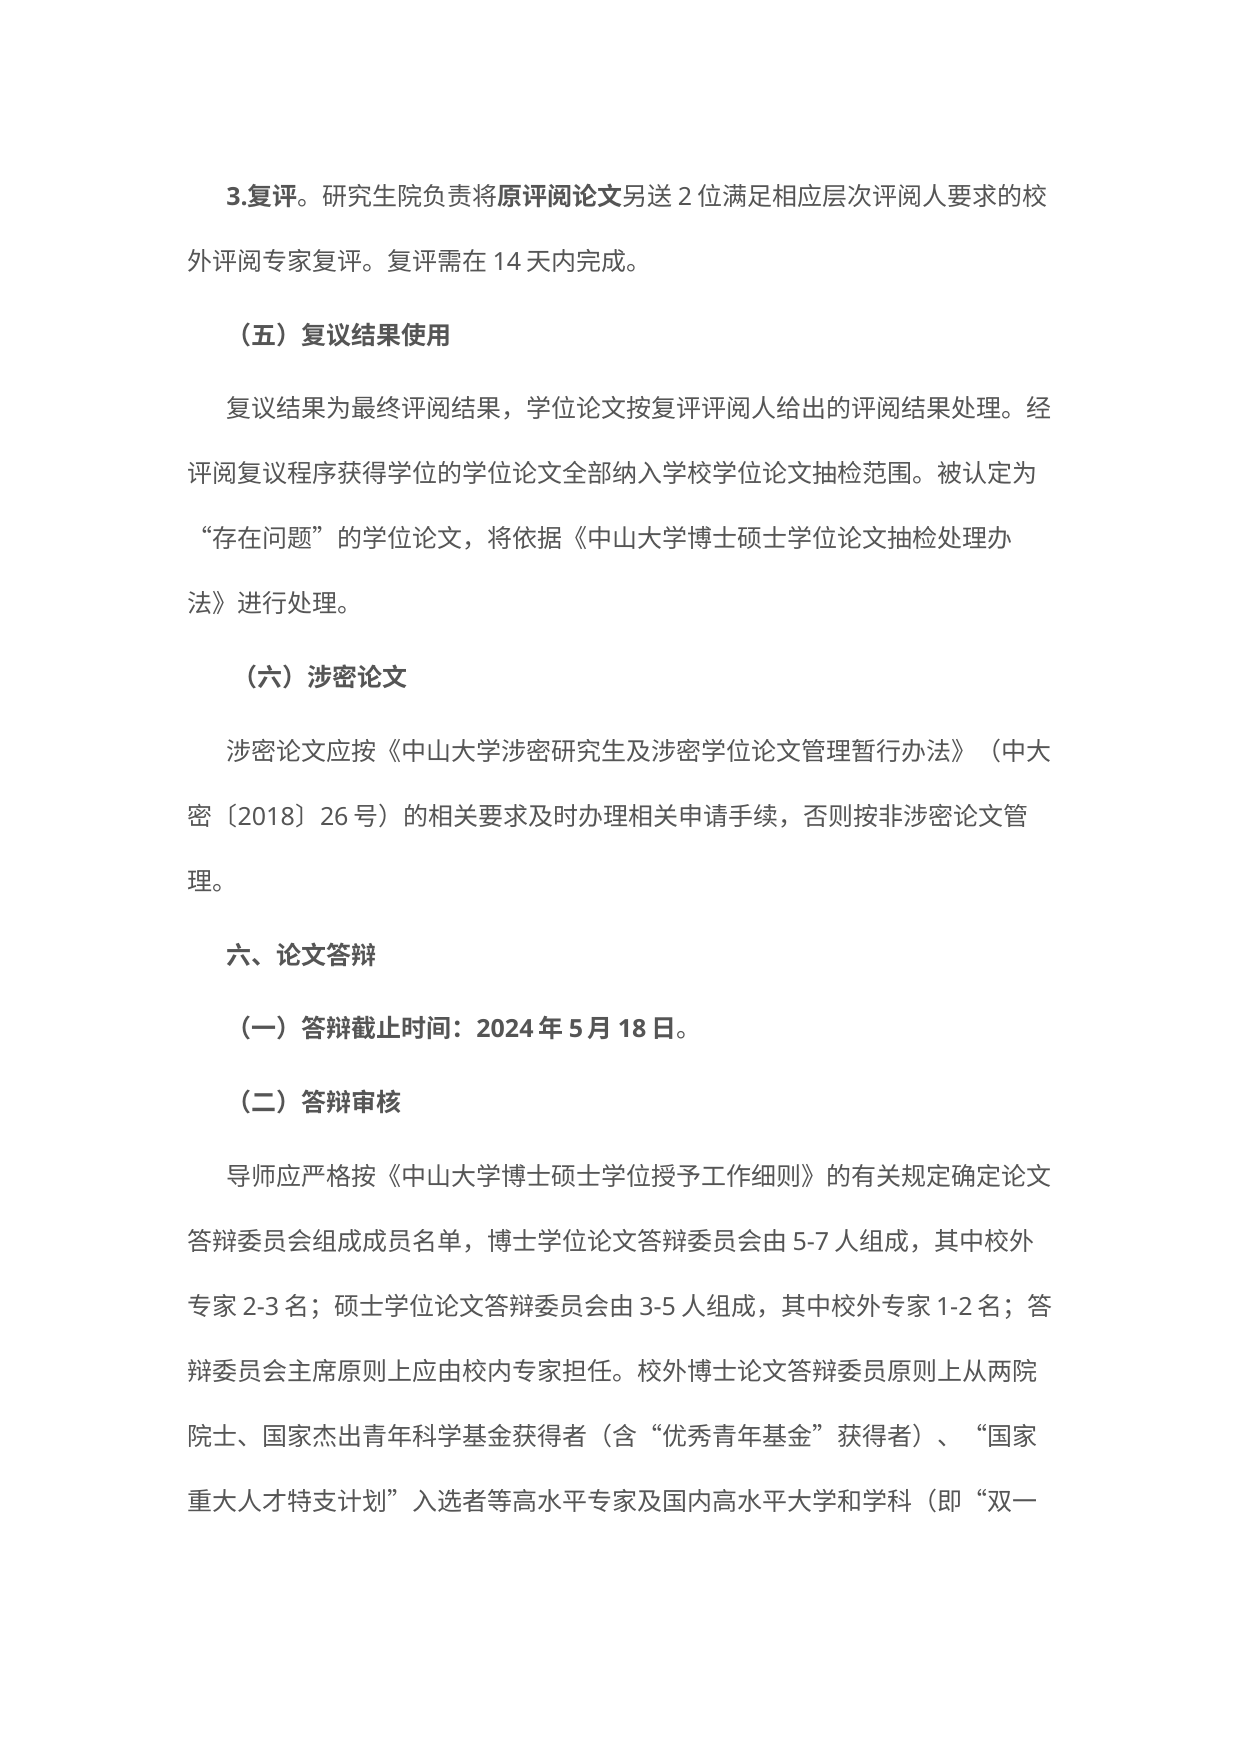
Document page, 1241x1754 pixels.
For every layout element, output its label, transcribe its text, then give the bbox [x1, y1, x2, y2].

text 复议结果为最终评阅结果，学位论文按复评评阅人给出的评阅结果处理。经评阅复议程序获得学位的学位论文全部纳入学校学位论文抽检范围。被认定为“存在问题”的学位论文，将依据《中山大学博士硕士学位论文抽检处理办法》进行处理。 [187, 374, 1053, 634]
text （五）复议结果使用 [187, 301, 1053, 366]
text （一）答辩截止时间：2024年5月18日。 [187, 994, 1053, 1059]
text （二）答辩审核 [187, 1068, 1053, 1133]
text 涉密论文应按《中山大学涉密研究生及涉密学位论文管理暂行办法》（中大密〔2018〕26号）的相关要求及时办理相关申请手续，否则按非涉密论文管理。 [187, 717, 1053, 912]
text 六、论文答辩 [187, 921, 1053, 986]
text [187, 1142, 1053, 1532]
text 3.复评。研究生院负责将原评阅论文另送2位满足相应层次评阅人要求的校外评阅专家复评。复评需在14天内完成。 [187, 162, 1053, 292]
text （六）涉密论文 [187, 643, 1053, 708]
